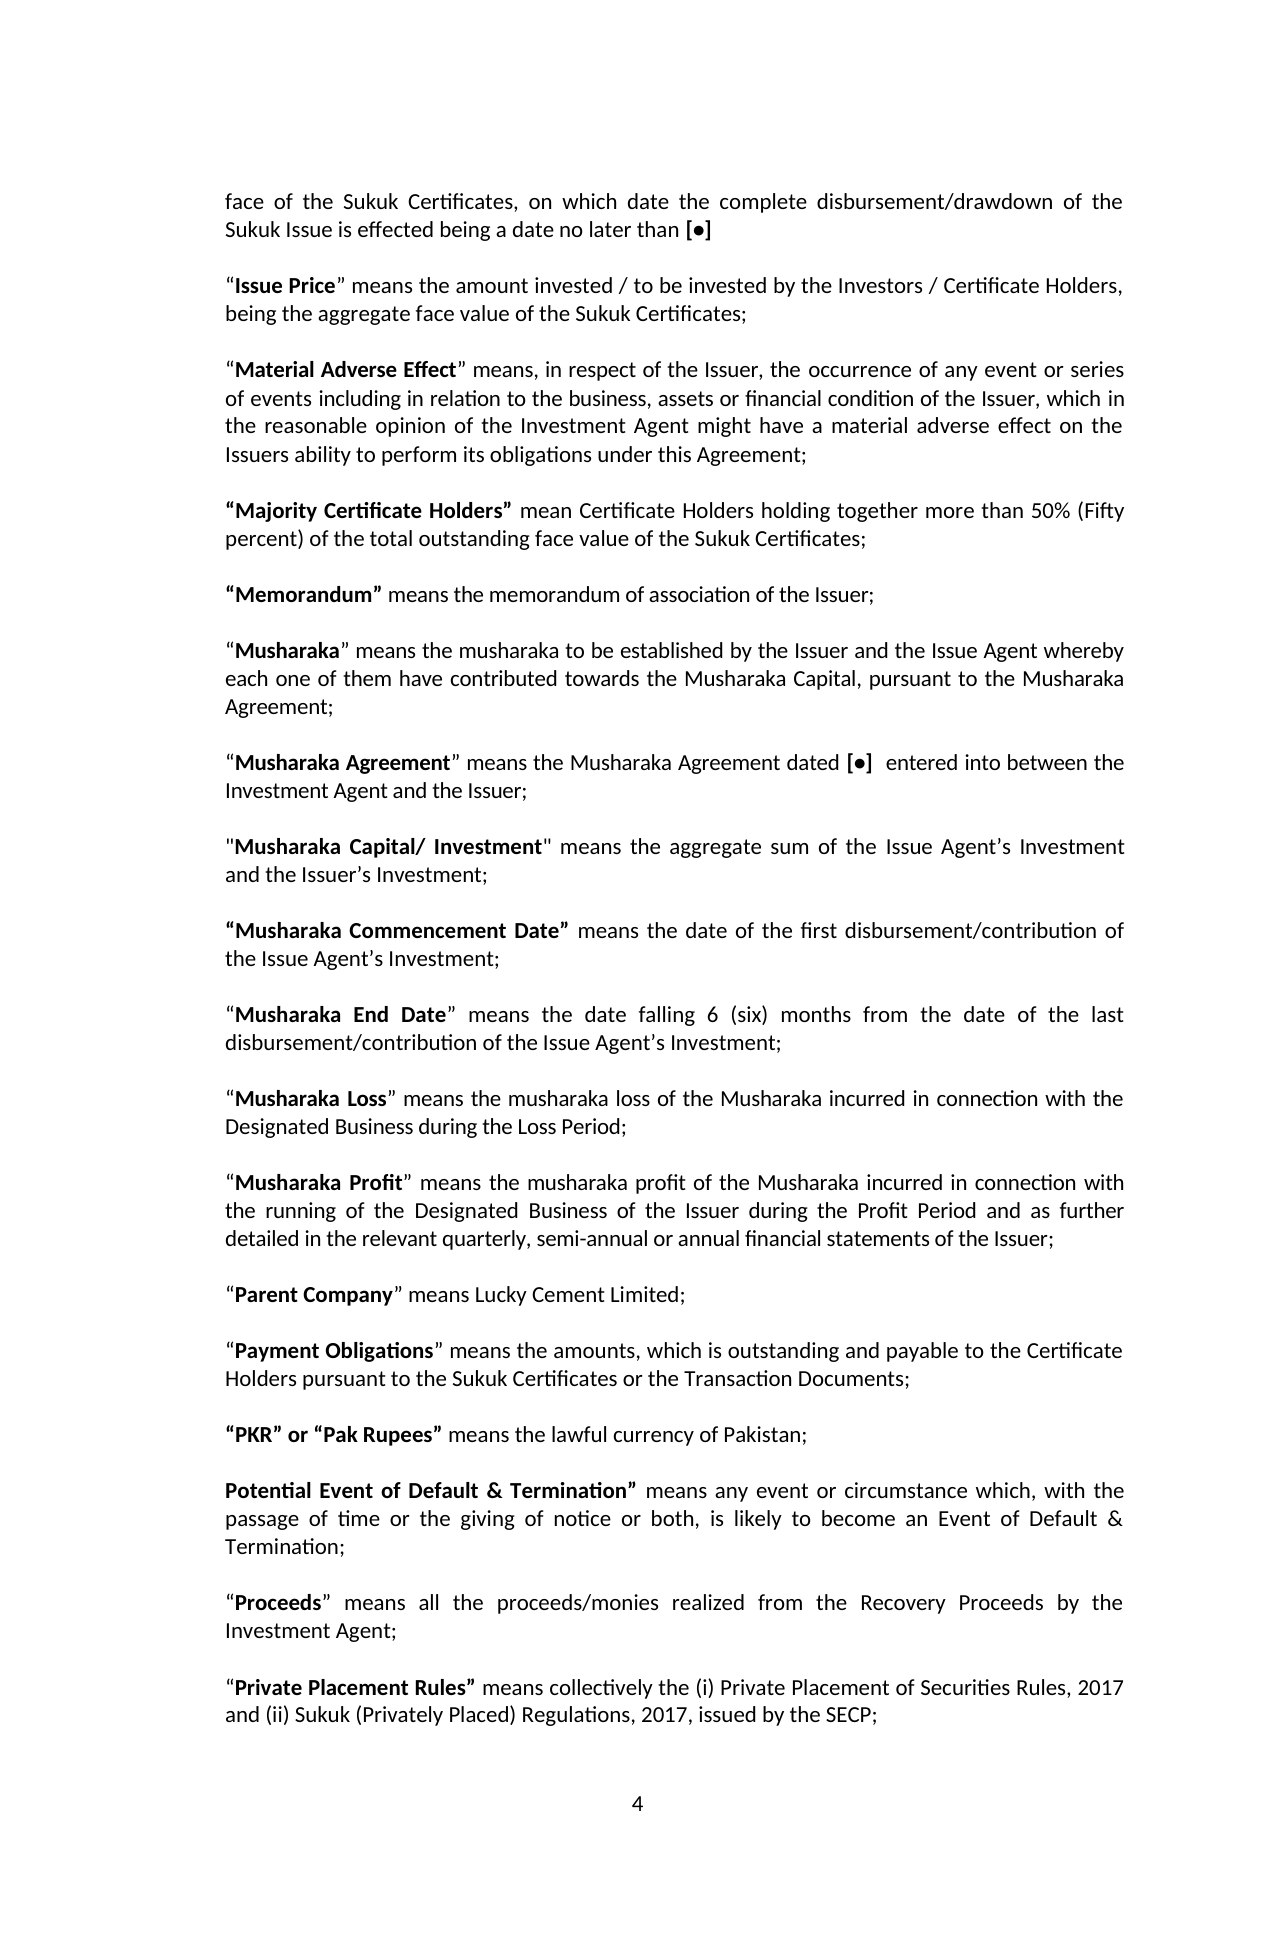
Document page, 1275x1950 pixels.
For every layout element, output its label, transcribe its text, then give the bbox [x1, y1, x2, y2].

text “Musharaka Loss” means the musharaka loss of the Musharaka incurred in connection with the Designated Business during the Loss Period; [150, 1084, 1125, 1140]
text "Musharaka Capital/ Investment" means the aggregate sum of the Issue Agent’s Investment and the Issuer’s Investment; [225, 832, 1125, 888]
text “Material Adverse Effect” means, in respect of the Issuer, the occurrence of any event or series of events including in relation to the business, assets or financial condition of the Issuer, which in the reasonable opinion of the Investment Agent might have a material adverse effect on the Issuers ability to perform its obligations under this Agreement; [225, 356, 1125, 468]
text “Musharaka” means the musharaka to be established by the Issuer and the Issue Agent whereby each one of them have contributed towards the Musharaka Capital, pursuant to the Musharaka Agreement; [225, 636, 1125, 720]
text “Private Placement Rules” means collectively the (i) Private Placement of Securities Rules, 2017 and (ii) Sukuk (Privately Placed) Regulations, 2017, issued by the SECP; [225, 1673, 1125, 1729]
text “Memorandum” means the memorandum of association of the Issuer; [225, 580, 1125, 608]
text “PKR” or “Pak Rupees” means the lawful currency of Pakistan; [225, 1420, 1125, 1448]
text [225, 187, 1125, 243]
text “Payment Obligations” means the amounts, which is outstanding and payable to the Certificate Holders pursuant to the Sukuk Certificates or the Transaction Documents; [225, 1336, 1125, 1392]
text “Musharaka Commencement Date” means the date of the first disbursement/contribution of the Issue Agent’s Investment; [225, 916, 1125, 972]
text “Musharaka End Date” means the date falling 6 (six) months from the date of the last disbursement/contribution of the Issue Agent’s Investment; [225, 1000, 1125, 1056]
text “Musharaka Profit” means the musharaka profit of the Musharaka incurred in connection with the running of the Designated Business of the Issuer during the Profit Period and as further detailed in the relevant quarterly, semi-annual or annual financial statements of the Issuer; [225, 1168, 1125, 1252]
text “Majority Certificate Holders” mean Certificate Holders holding together more than 50% (Fifty percent) of the total outstanding face value of the Sukuk Certificates; [225, 496, 1125, 552]
text Potential Event of Default & Termination” means any event or circumstance which, with the passage of time or the giving of notice or both, is likely to become an Event of Default & Termination; [225, 1476, 1125, 1561]
text “Issue Price” means the amount invested / to be invested by the Investors / Certificate Holders, being the aggregate face value of the Sukuk Certificates; [225, 272, 1125, 328]
text “Proceeds” means all the proceeds/monies realized from the Recovery Proceeds by the Investment Agent; [225, 1588, 1125, 1644]
text “Musharaka Agreement” means the Musharaka Agreement dated [•] entered into between the Investment Agent and the Issuer; [225, 748, 1125, 804]
text “Parent Company” means Lucky Cement Limited; [225, 1280, 1125, 1308]
